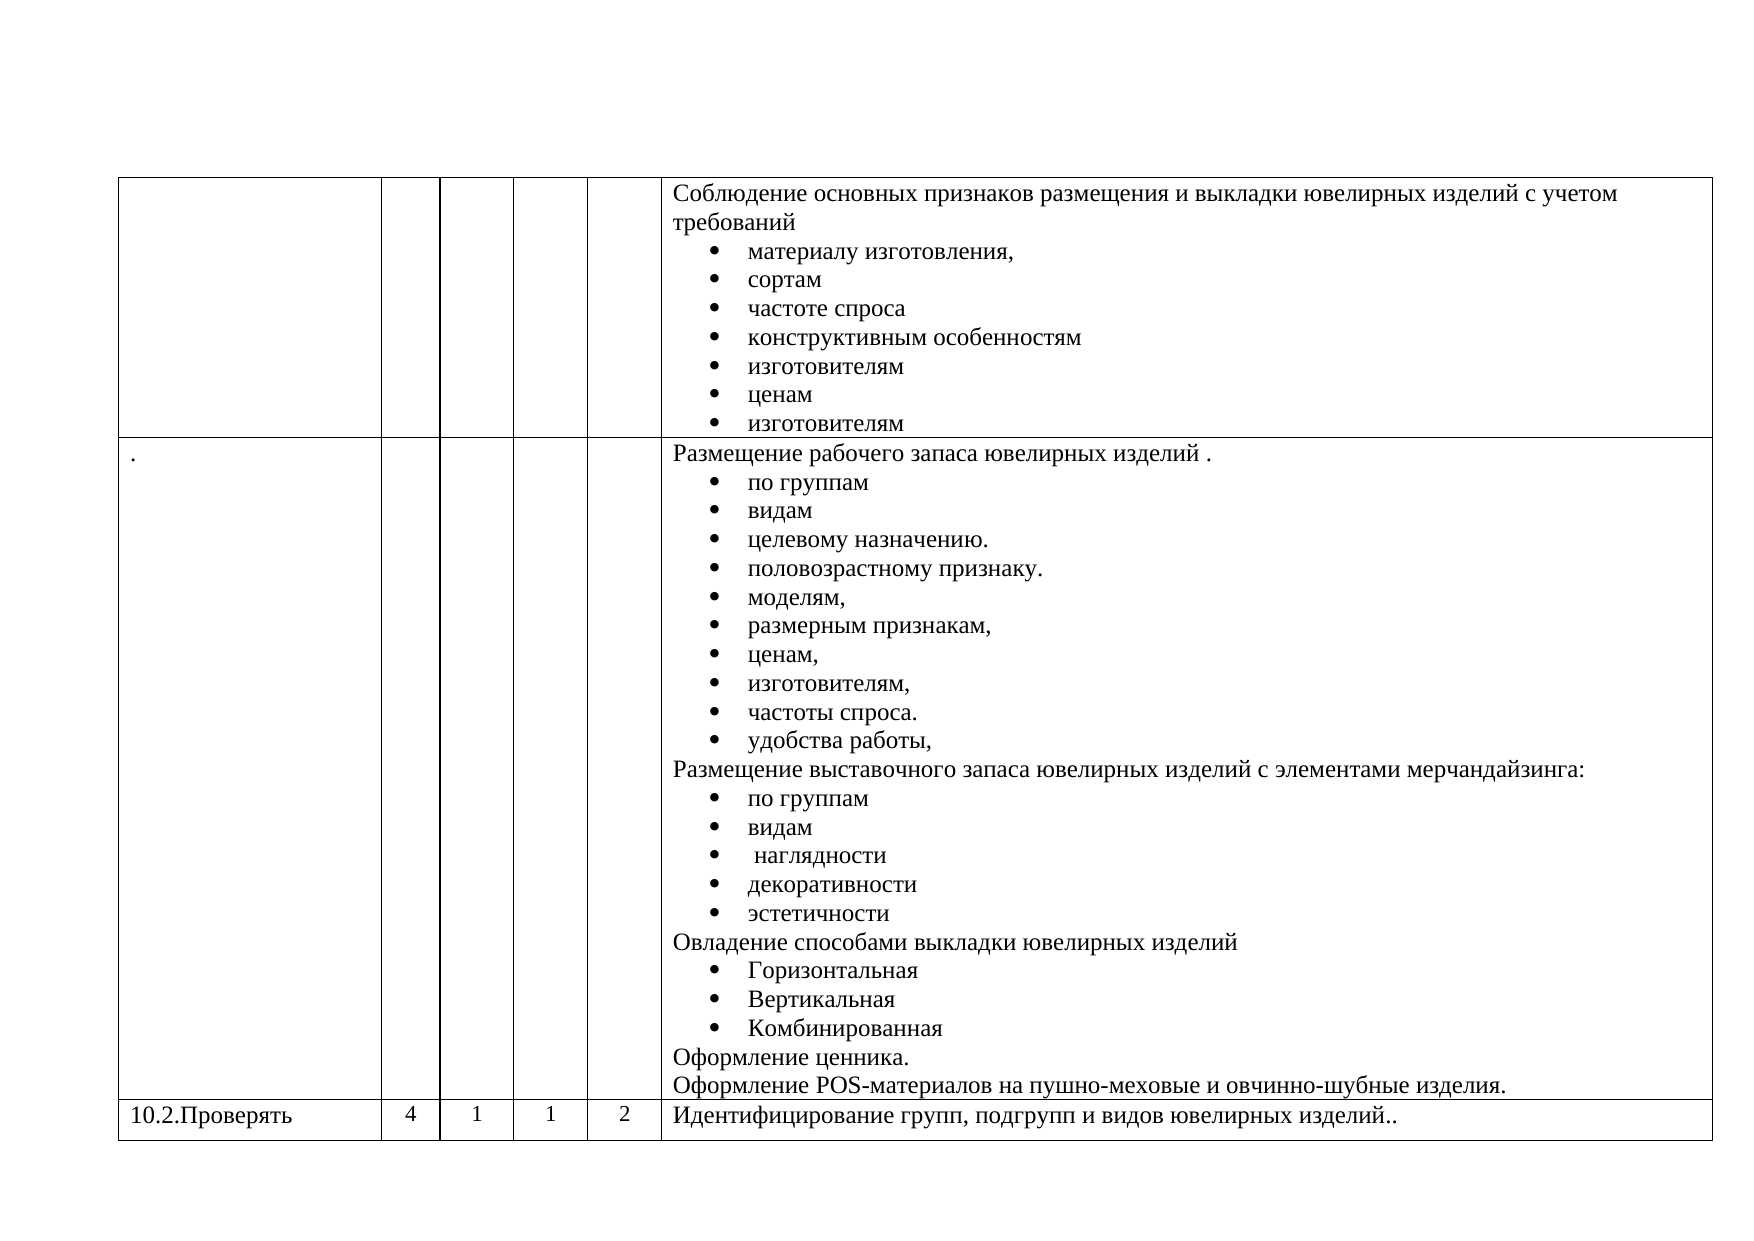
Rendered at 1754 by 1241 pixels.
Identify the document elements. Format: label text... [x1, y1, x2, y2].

table_cell 2 [588, 178, 661, 437]
table_cell 4 [382, 178, 439, 437]
table_cell 1 [514, 178, 587, 437]
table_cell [119, 178, 381, 437]
table_cell 2 [588, 1100, 661, 1140]
table_cell 1 [441, 1100, 513, 1140]
table_cell Размещение рабочего запаса ювелирных изделий . по группам видам целевому назначению. половозрастному признаку. моделям, размерным признакам, ценам, изготовителям, частоты спроса. удобства работы, Размещение выставочного запаса ювелирных изделий с элементами мерчандайзинга: по группам видам наглядности декоративности эстетичности Овладение способами выкладки ювелирных изделий Горизонтальная Вертикальная Комбинированная Оформление ценника. Оформление POS-материалов на пушно-меховые и овчинно-шубные изделия. [662, 438, 1712, 1099]
table_cell [441, 438, 513, 1099]
table_cell 1 [514, 1100, 587, 1140]
table_cell 4 [382, 1100, 439, 1140]
table_cell [514, 438, 587, 1099]
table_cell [662, 178, 1712, 437]
table_cell [588, 438, 661, 1099]
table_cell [662, 1100, 1712, 1140]
table_cell . [119, 438, 381, 1099]
table_cell [382, 438, 439, 1099]
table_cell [119, 1100, 381, 1140]
table_cell 1 [441, 178, 513, 437]
